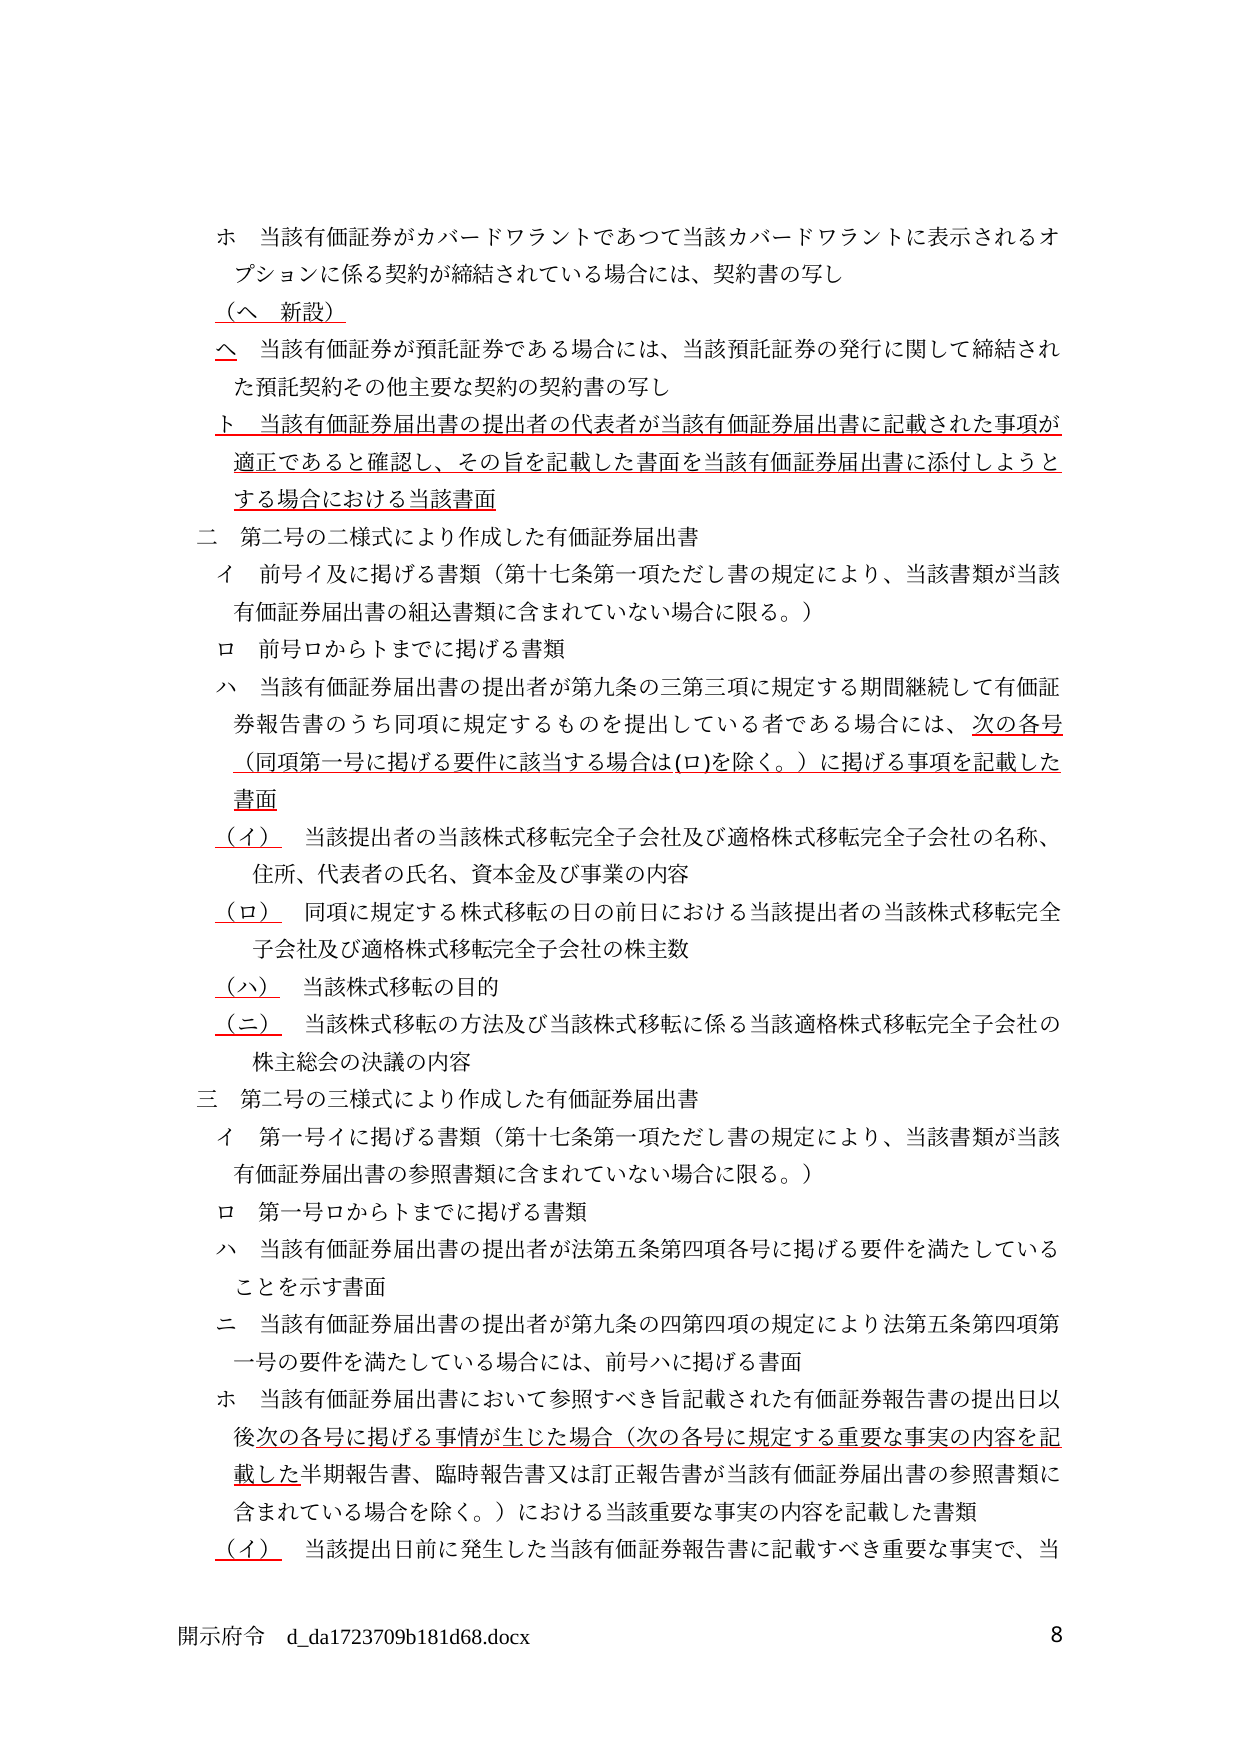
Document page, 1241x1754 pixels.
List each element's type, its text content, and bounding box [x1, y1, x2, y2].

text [214, 1529, 1063, 1567]
text ヘ 当該有価証券が預託証券である場合には、当該預託証券の発行に関して締結された預託契約その他主要な契約の契約書の写し [215, 329, 1063, 404]
text 三 第二号の三様式により作成した有価証券届出書 [196, 1079, 1063, 1117]
text （ヘ 新設） [214, 292, 1063, 329]
text ホ 当該有価証券届出書において参照すべき旨記載された有価証券報告書の提出日以後次の各号に掲げる事情が生じた場合（次の各号に規定する重要な事実の内容を記載した半期報告書、臨時報告書又は訂正報告書が当該有価証券届出書の参照書類に含まれている場合を除く。）における当該重要な事実の内容を記載した書類 [215, 1379, 1063, 1529]
text イ 前号イ及に掲げる書類（第十七条第一項ただし書の規定により、当該書類が当該有価証券届出書の組込書類に含まれていない場合に限る。） [215, 554, 1063, 629]
text （ハ） 当該株式移転の目的 [214, 967, 1063, 1004]
text （ニ） 当該株式移転の方法及び当該株式移転に係る当該適格株式移転完全子会社の株主総会の決議の内容 [214, 1004, 1063, 1079]
text ニ 当該有価証券届出書の提出者が第九条の四第四項の規定により法第五条第四項第一号の要件を満たしている場合には、前号ハに掲げる書面 [215, 1304, 1063, 1379]
text （ロ） 同項に規定する株式移転の日の前日における当該提出者の当該株式移転完全子会社及び適格株式移転完全子会社の株主数 [214, 892, 1063, 967]
text ト 当該有価証券届出書の提出者の代表者が当該有価証券届出書に記載された事項が適正であると確認し、その旨を記載した書面を当該有価証券届出書に添付しようとする場合における当該書面 [215, 404, 1063, 517]
text 二 第二号の二様式により作成した有価証券届出書 [196, 517, 1063, 554]
text ハ 当該有価証券届出書の提出者が法第五条第四項各号に掲げる要件を満たしていることを示す書面 [215, 1229, 1063, 1304]
text ホ 当該有価証券がカバードワラントであつて当該カバードワラントに表示されるオプションに係る契約が締結されている場合には、契約書の写し [215, 217, 1063, 292]
text イ 第一号イに掲げる書類（第十七条第一項ただし書の規定により、当該書類が当該有価証券届出書の参照書類に含まれていない場合に限る。） [215, 1117, 1063, 1192]
text （イ） 当該提出者の当該株式移転完全子会社及び適格株式移転完全子会社の名称、住所、代表者の氏名、資本金及び事業の内容 [214, 817, 1063, 892]
text ハ 当該有価証券届出書の提出者が第九条の三第三項に規定する期間継続して有価証券報告書のうち同項に規定するものを提出している者である場合には、次の各号（同項第一号に掲げる要件に該当する場合は(ロ)を除く。）に掲げる事項を記載した書面 [215, 667, 1063, 817]
text ロ 第一号ロからトまでに掲げる書類 [215, 1192, 1063, 1229]
text ロ 前号ロからトまでに掲げる書類 [215, 629, 1063, 667]
